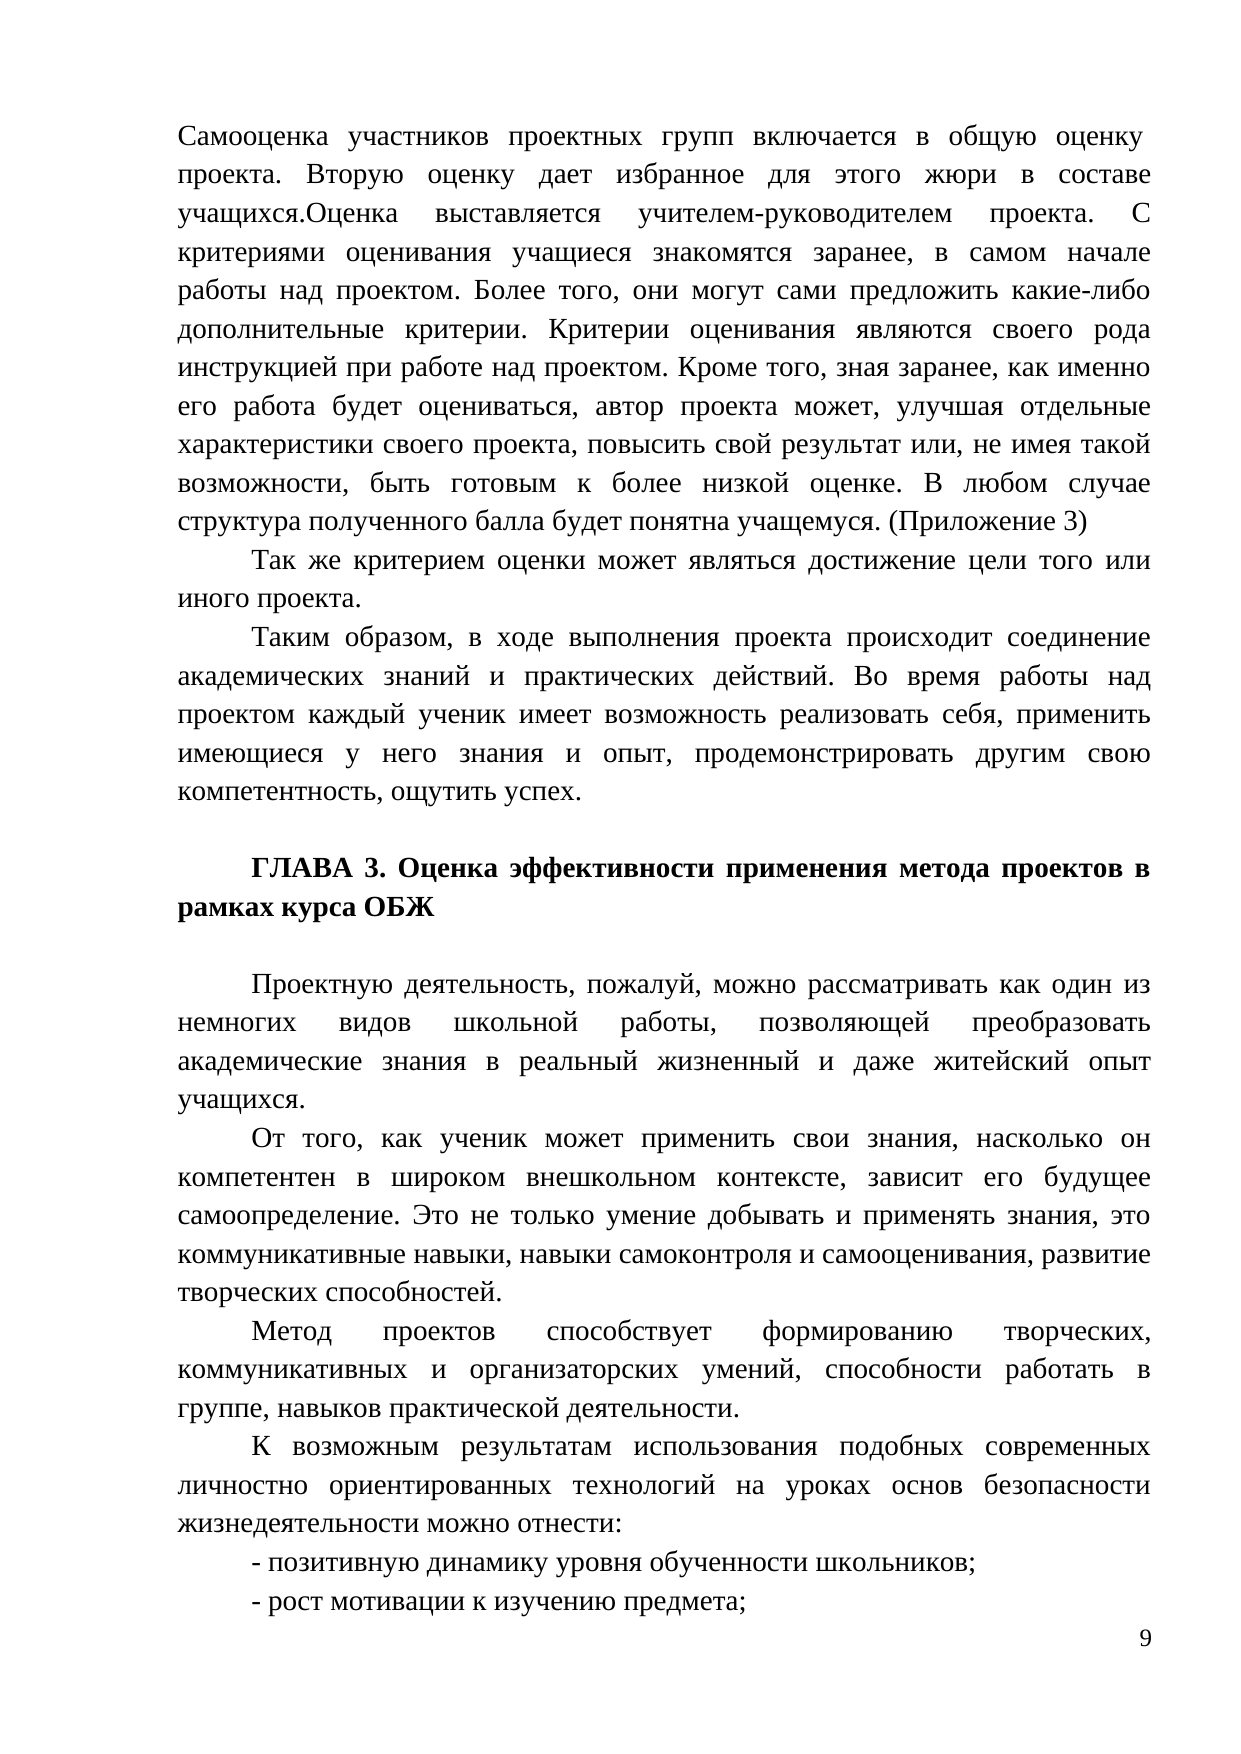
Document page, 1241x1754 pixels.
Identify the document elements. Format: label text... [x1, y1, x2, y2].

text Так же критерием оценки может являться достижение цели того или иного проекта. [177, 542, 1152, 614]
text Метод проектов способствует формированию творческих, коммуникативных и организаторских умений, способности работать в группе, навыков практической деятельности. [177, 1313, 1152, 1423]
text - позитивную динамику уровня обученности школьников; [177, 1544, 1152, 1578]
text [177, 118, 1152, 537]
text - рост мотивации к изучению предмета; [177, 1583, 1152, 1616]
text От того, как ученик может применить свои знания, насколько он компетентен в широком внешкольном контексте, зависит его будущее самоопределение. Это не только умение добывать и применять знания, это коммуникативные навыки, навыки самоконтроля и самооценивания, развитие творческих способностей. [177, 1120, 1152, 1308]
text Таким образом, в ходе выполнения проекта происходит соединение академических знаний и практических действий. Во время работы над проектом каждый ученик имеет возможность реализовать себя, применить имеющиеся у него знания и опыт, продемонстрировать другим свою компетентность, ощутить успех. [177, 619, 1152, 807]
text К возможным результатам использования подобных современных личностно ориентированных технологий на уроках основ безопасности жизнедеятельности можно отнести: [177, 1428, 1152, 1539]
text Проектную деятельность, пожалуй, можно рассматривать как один из немногих видов школьной работы, позволяющей преобразовать академические знания в реальный жизненный и даже житейский опыт учащихся. [177, 966, 1152, 1115]
text ГЛАВА 3. Оценка эффективности применения метода проектов в рамках курса ОБЖ [177, 850, 1152, 922]
